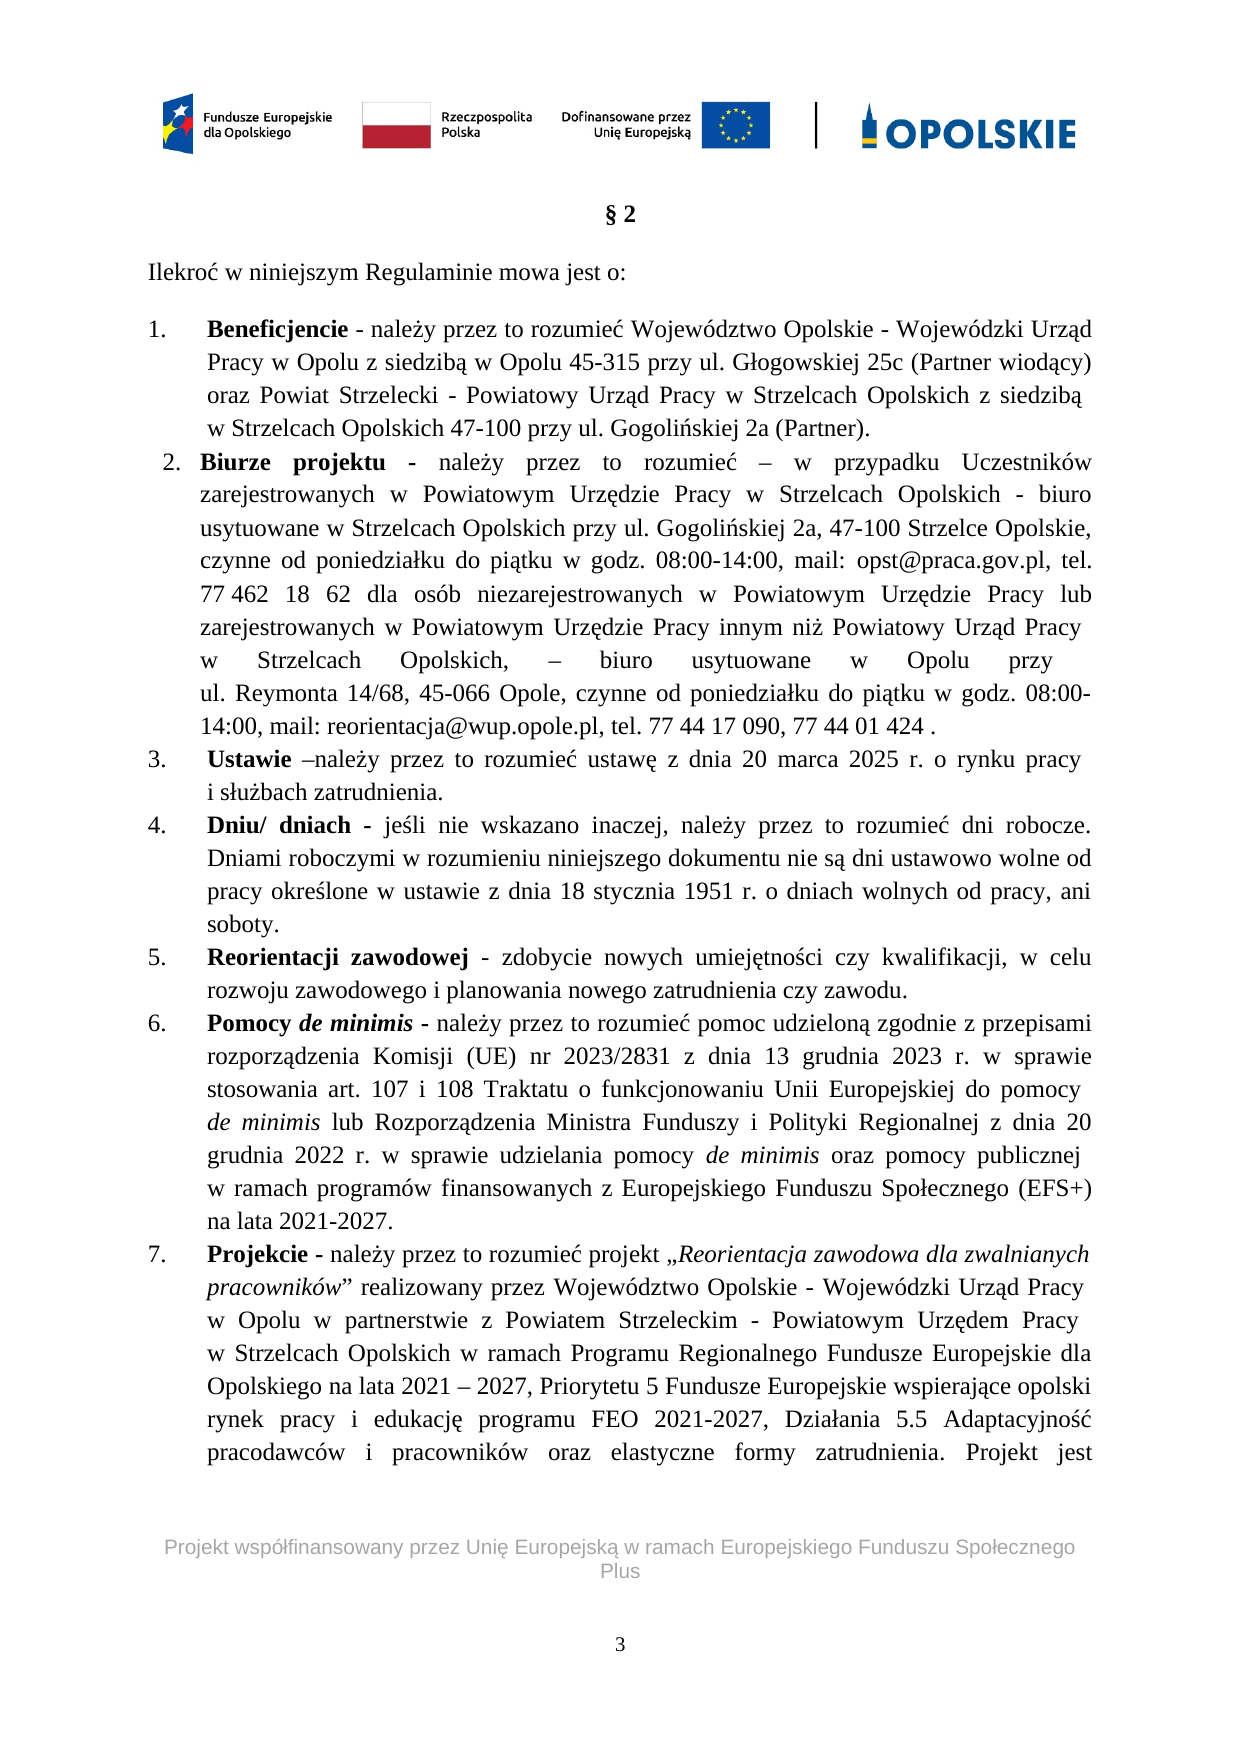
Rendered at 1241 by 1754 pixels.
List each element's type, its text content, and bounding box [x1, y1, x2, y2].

list Pomocy de minimis - należy przez to rozumieć pomoc udzieloną zgodnie z przepisami rozporządzenia Komisji (UE) nr 2023/2831 z dnia 13 grudnia 2023 r. w sprawie stosowania art. 107 i 108 Traktatu o funkcjonowaniu Unii Europejskiej do pomocy de minimis lub Rozporządzenia Ministra Funduszy i Polityki Regionalnej z dnia 20 grudnia 2022 r. w sprawie udzielania pomocy de minimis oraz pomocy publicznej w ramach programów finansowanych z Europejskiego Funduszu Społecznego (EFS+) na lata 2021-2027. [148, 1008, 1092, 1235]
list Biurze projektu - należy przez to rozumieć – w przypadku Uczestników zarejestrowanych w Powiatowym Urzędzie Pracy w Strzelcach Opolskich - biuro usytuowane w Strzelcach Opolskich przy ul. Gogolińskiej 2a, 47-100 Strzelce Opolskie, czynne od poniedziałku do piątku w godz. 08:00-14:00, mail: opst@praca.gov.pl, tel. 77 462 18 62 dla osób niezarejestrowanych w Powiatowym Urzędzie Pracy lub zarejestrowanych w Powiatowym Urzędzie Pracy innym niż Powiatowy Urząd Pracy w Strzelcach Opolskich, – biuro usytuowane w Opolu przy ul. Reymonta 14/68, 45-066 Opole, czynne od poniedziałku do piątku w godz. 08:00-14:00, mail: reorientacja@wup.opole.pl, tel. 77 44 17 090, 77 44 01 424 . [162, 447, 1092, 739]
list Reorientacji zawodowej - zdobycie nowych umiejętności czy kwalifikacji, w celu rozwoju zawodowego i planowania nowego zatrudnienia czy zawodu. [148, 942, 1092, 1004]
list Ustawie –należy przez to rozumieć ustawę z dnia 20 marca 2025 r. o rynku pracy i służbach zatrudnienia. [148, 744, 1092, 806]
list Dniu/ dniach - jeśli nie wskazano inaczej, należy przez to rozumieć dni robocze. Dniami roboczymi w rozumieniu niniejszego dokumentu nie są dni ustawowo wolne od pracy określone w ustawie z dnia 18 stycznia 1951 r. o dniach wolnych od pracy, ani soboty. [148, 810, 1092, 938]
picture [147, 73, 1092, 171]
text § 2 [148, 199, 1092, 228]
list Beneficjencie - należy przez to rozumieć Województwo Opolskie - Wojewódzki Urząd Pracy w Opolu z siedzibą w Opolu 45-315 przy ul. Głogowskiej 25c (Partner wiodący) oraz Powiat Strzelecki - Powiatowy Urząd Pracy w Strzelcach Opolskich z siedzibą w Strzelcach Opolskich 47-100 przy ul. Gogolińskiej 2a (Partner). [148, 314, 1092, 442]
text Ilekroć w niniejszym Regulaminie mowa jest o: [148, 257, 1092, 286]
